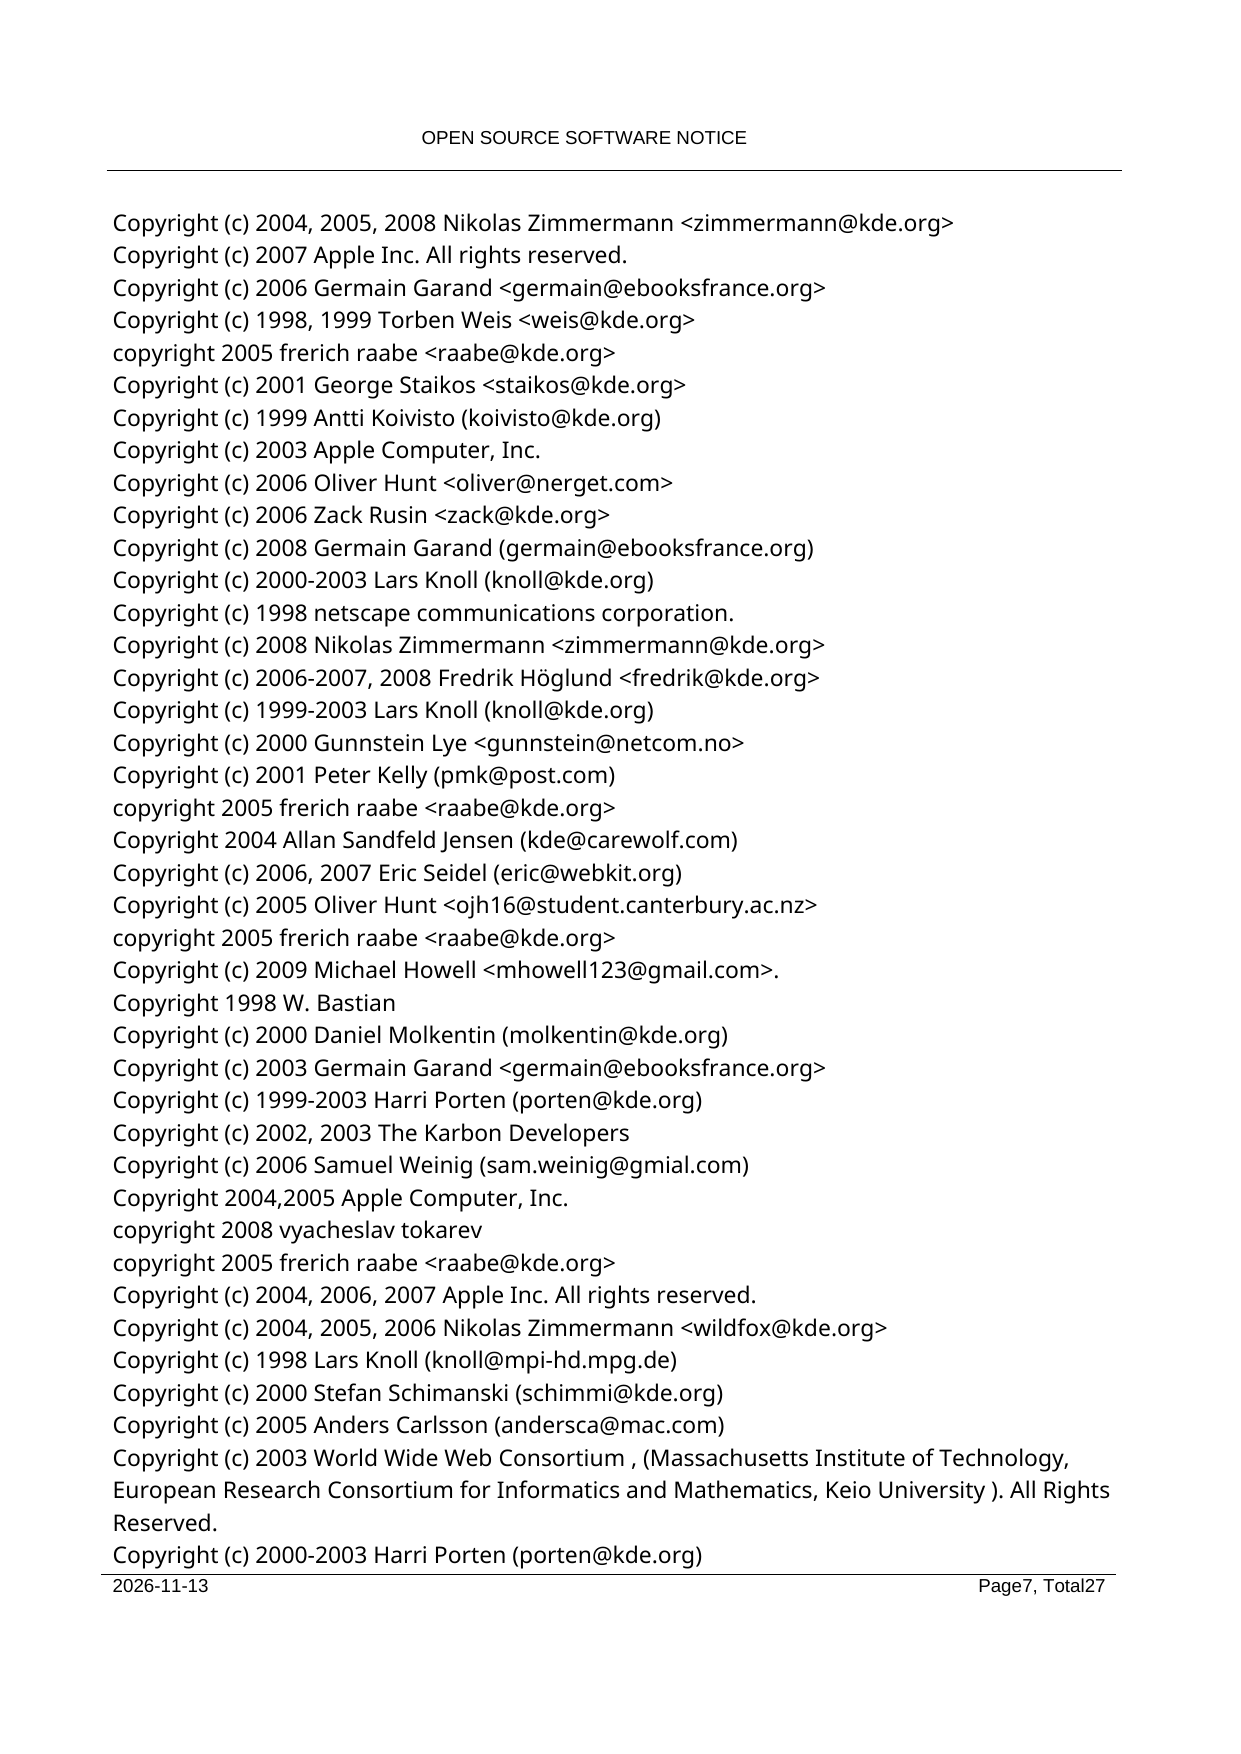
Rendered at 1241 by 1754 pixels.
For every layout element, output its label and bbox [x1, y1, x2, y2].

text [112, 206, 1128, 1571]
